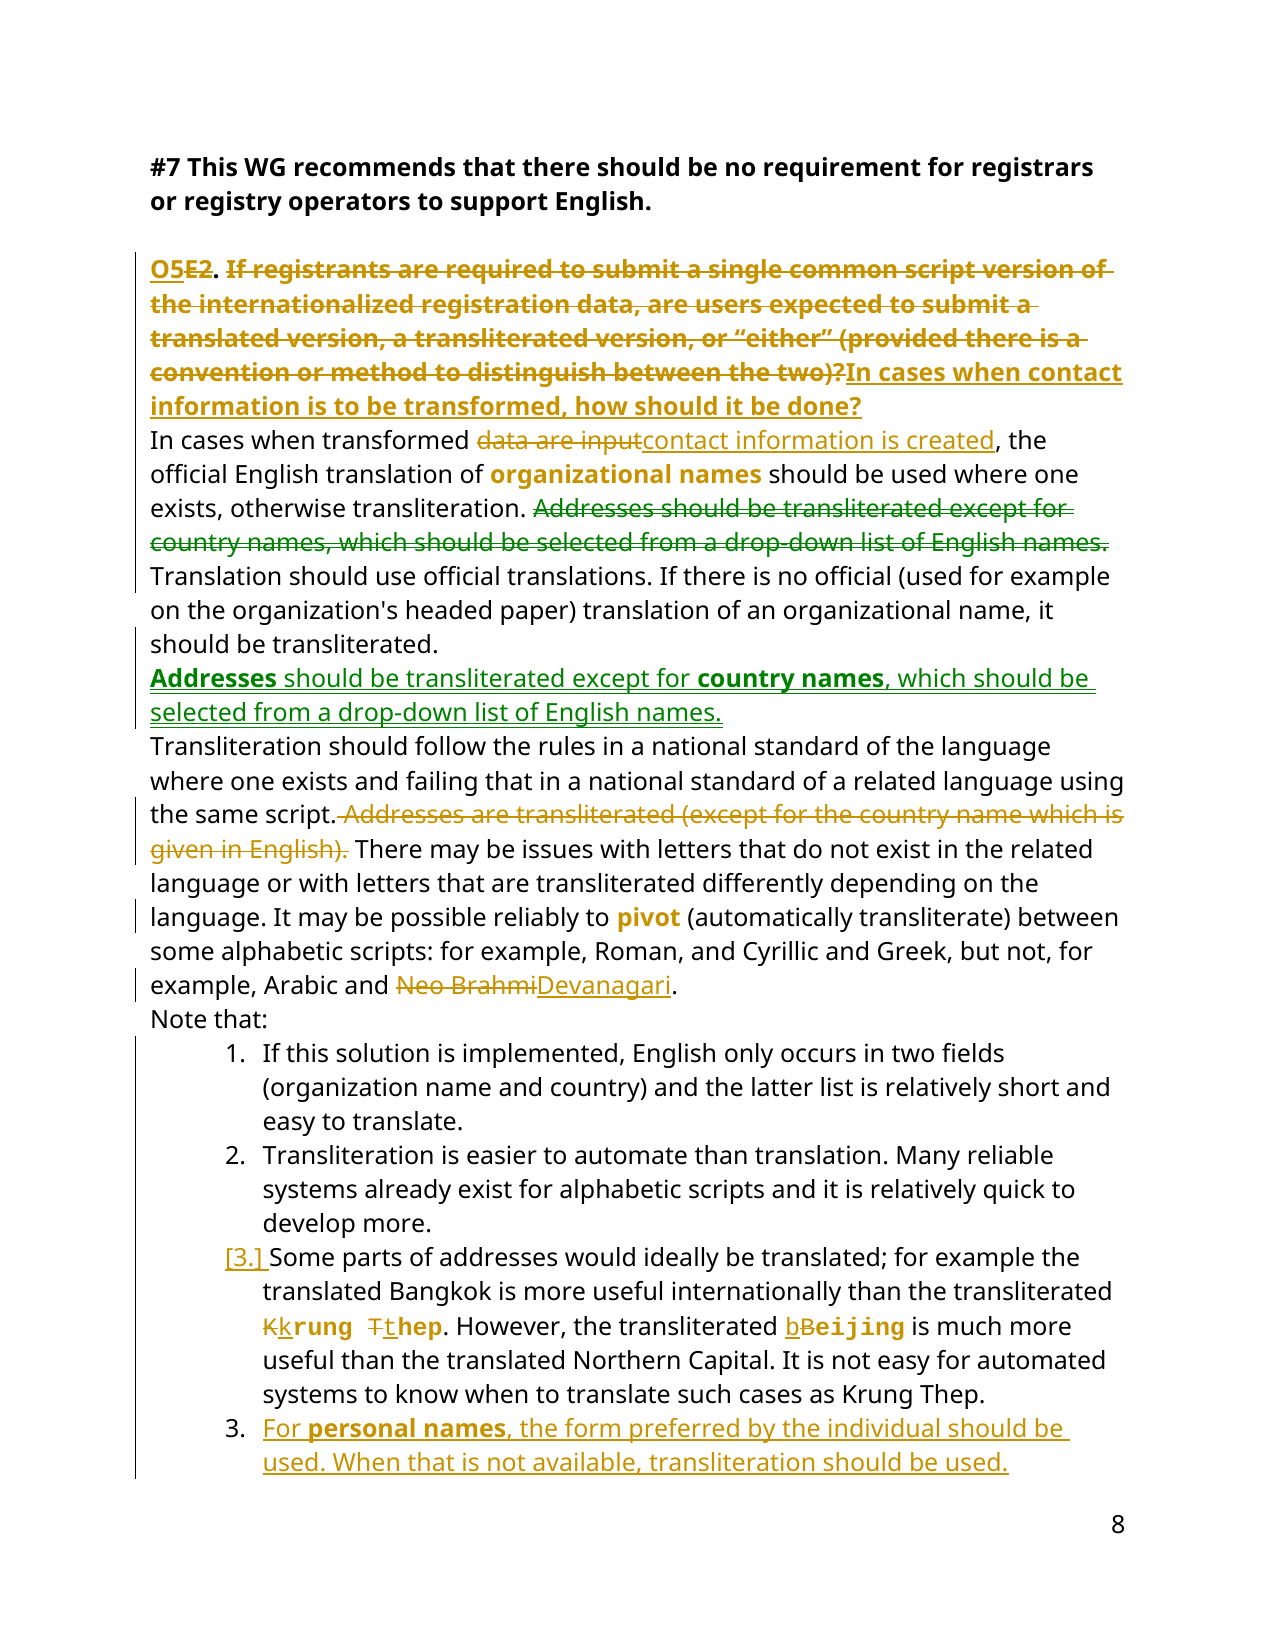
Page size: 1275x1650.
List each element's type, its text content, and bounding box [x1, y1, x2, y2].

text #7 This WG recommends that there should be no requirement for registrars or registry operators to support English. [150, 150, 1125, 218]
text Note that: [150, 1002, 1125, 1036]
text Transliteration should follow the rules in a national standard of the language where one exists and failing that in a national standard of a related language using the same script. There may be issues with letters that do not exist in the related language or with letters that are transliterated differently depending on the language. It may be possible reliably to pivot (automatically transliterate) between some alphabetic scripts: for example, Roman, and Cyrillic and Greek, but not, for example, Arabic and . [150, 729, 1125, 1002]
list Transliteration is easier to automate than translation. Many reliable systems already exist for alphabetic scripts and it is relatively quick to develop more. [225, 1138, 1125, 1240]
text Translation should use official translations. If there is no official (used for example on the organization's headed paper) translation of an organizational name, it should be transliterated. [150, 559, 1125, 661]
list If this solution is implemented, English only occurs in two fields (organization name and country) and the latter list is relatively short and easy to translate. [225, 1036, 1125, 1138]
list Some parts of addresses would ideally be translated; for example the translated Bangkok is more useful internationally than the transliterated rung hep. However, the transliterated eijing is much more useful than the translated Northern Capital. It is not easy for automated systems to know when to translate such cases as Krung Thep. [225, 1240, 1125, 1411]
text . [150, 252, 1125, 422]
text In cases when transformed , the official English translation of organizational names should be used where one exists, otherwise transliteration. [150, 422, 1125, 559]
